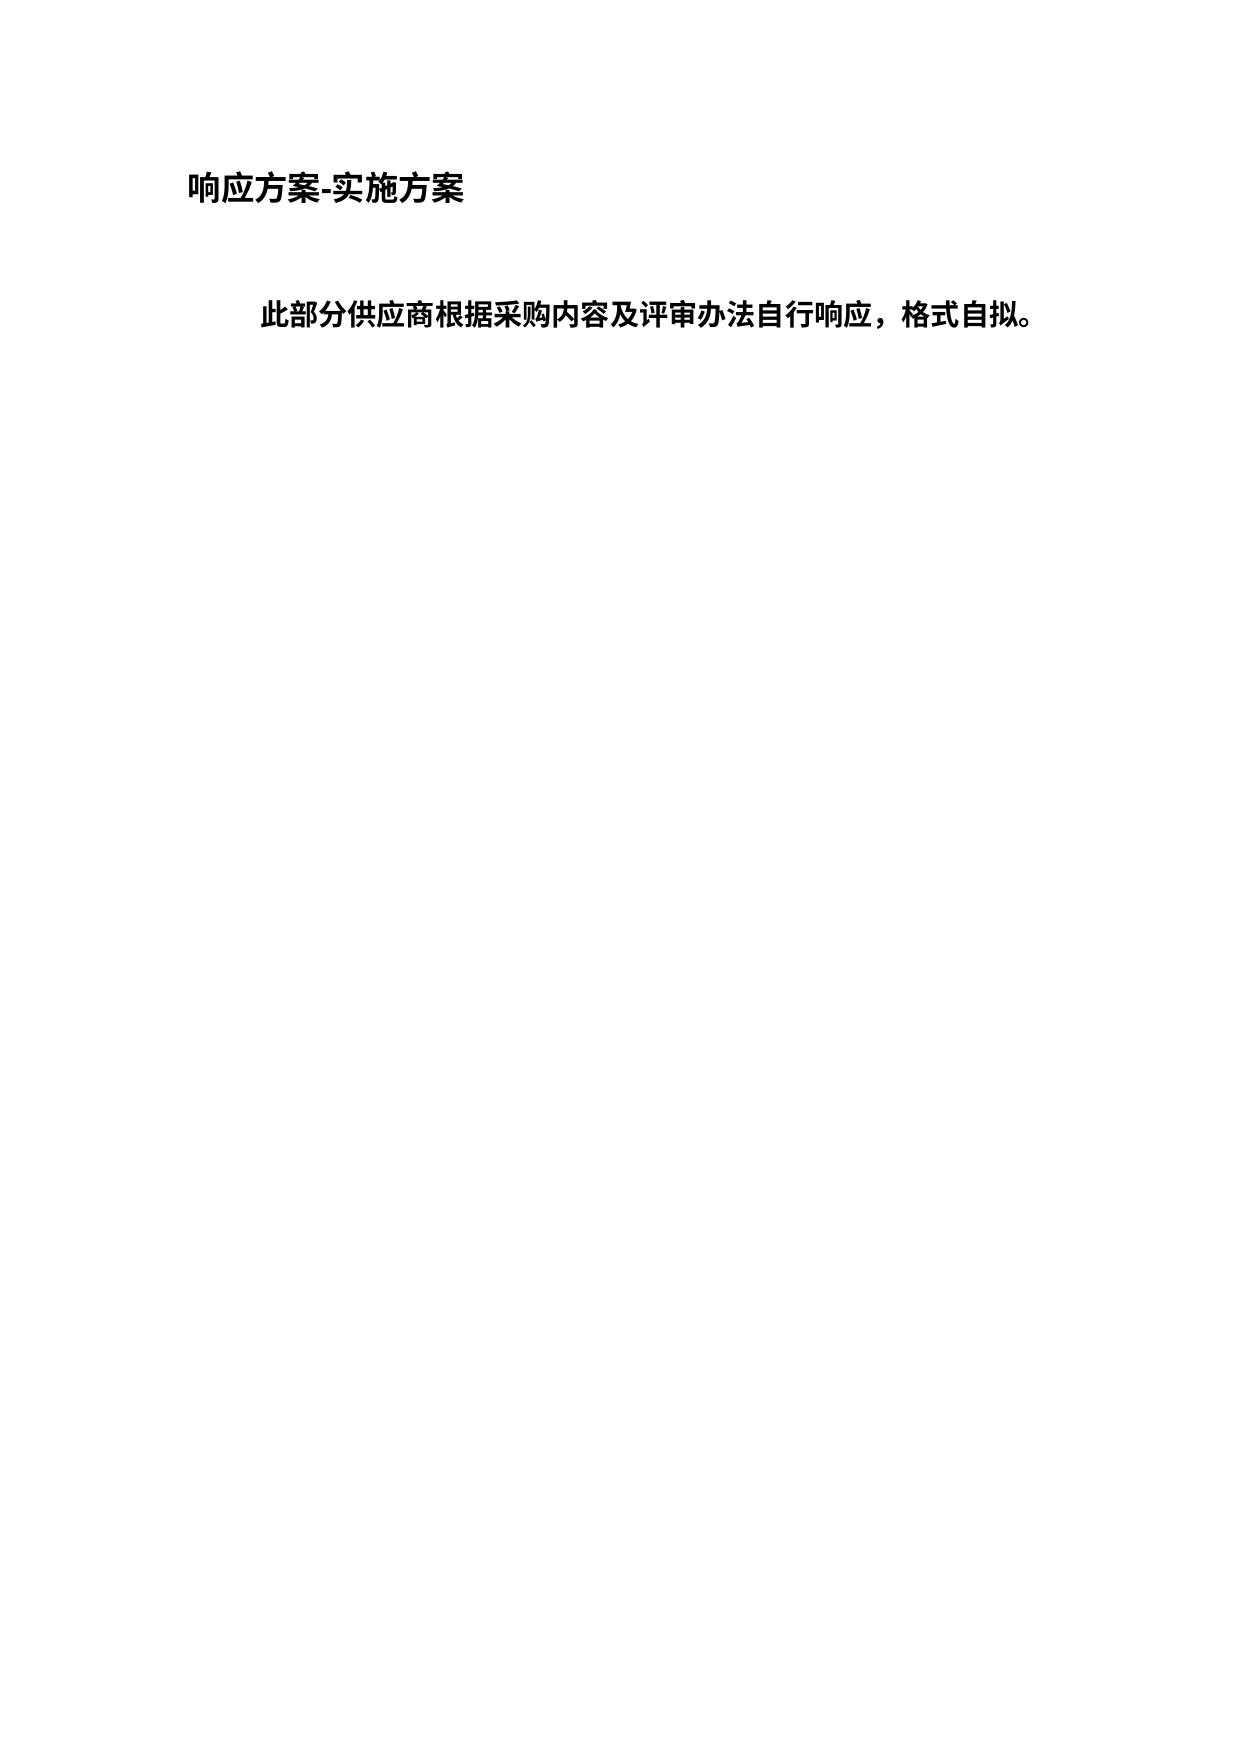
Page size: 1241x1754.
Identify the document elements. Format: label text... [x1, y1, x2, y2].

text 响应方案-实施方案 [187, 162, 1053, 210]
text 此部分供应商根据采购内容及评审办法自行响应，格式自拟。 [187, 292, 1053, 334]
